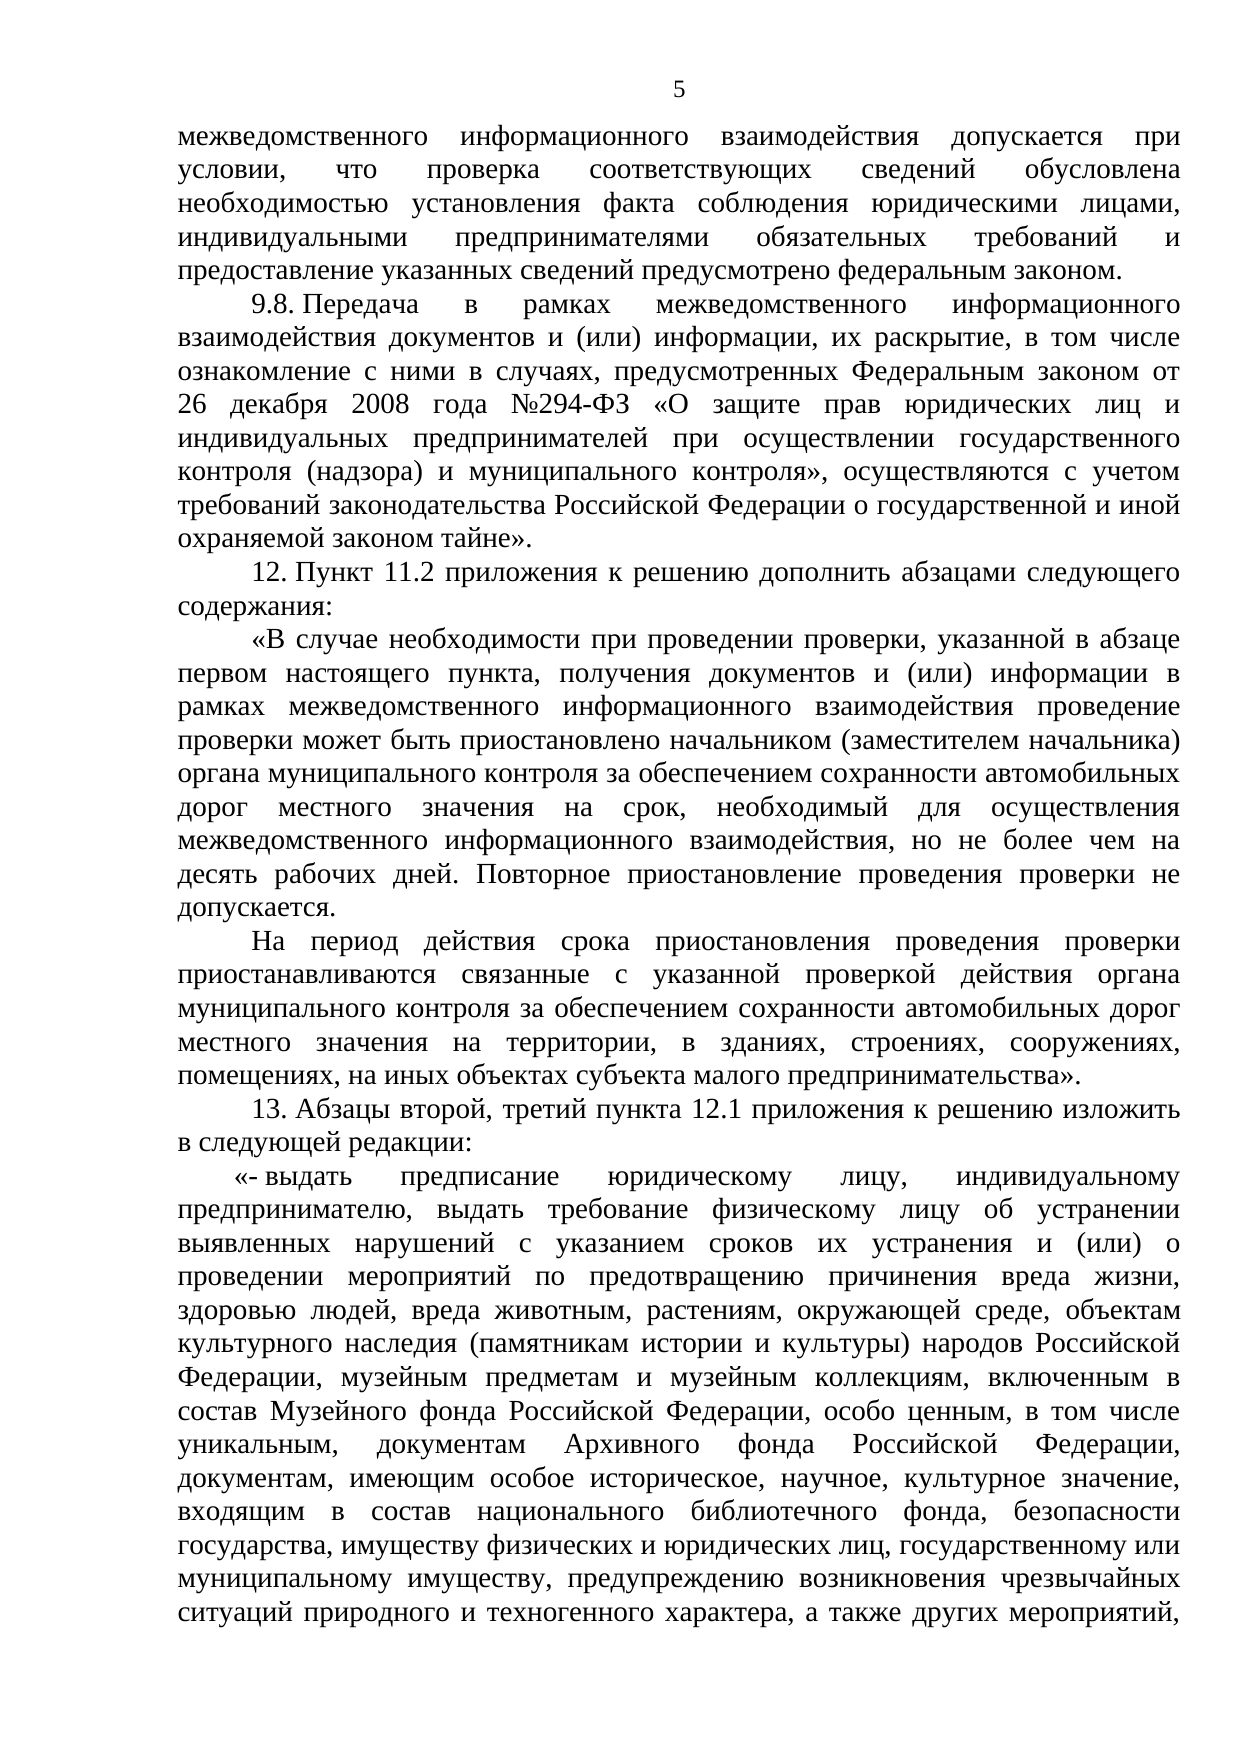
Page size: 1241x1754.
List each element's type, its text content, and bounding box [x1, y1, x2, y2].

text 13. Абзацы второй, третий пункта 12.1 приложения к решению изложить в следующей редакции: [177, 1091, 1181, 1158]
text «В случае необходимости при проведении проверки, указанной в абзаце первом настоящего пункта, получения документов и (или) информации в рамках межведомственного информационного взаимодействия проведение проверки может быть приостановлено начальником (заместителем начальника) органа муниципального контроля за обеспечением сохранности автомобильных дорог местного значения на срок, необходимый для осуществления межведомственного информационного взаимодействия, но не более чем на десять рабочих дней. Повторное приостановление проведения проверки не допускается. [177, 621, 1181, 923]
text 9.8. Передача в рамках межведомственного информационного взаимодействия документов и (или) информации, их раскрытие, в том числе ознакомление с ними в случаях, предусмотренных Федеральным законом от 26 декабря 2008 года №294-ФЗ «О защите прав юридических лиц и индивидуальных предпринимателей при осуществлении государственного контроля (надзора) и муниципального контроля», осуществляются с учетом требований законодательства Российской Федерации о государственной и иной охраняемой законом тайне». [177, 286, 1181, 554]
text На период действия срока приостановления проведения проверки приостанавливаются связанные с указанной проверкой действия органа муниципального контроля за обеспечением сохранности автомобильных дорог местного значения на территории, в зданиях, строениях, сооружениях, помещениях, на иных объектах субъекта малого предпринимательства». [177, 923, 1181, 1091]
text 12. Пункт 11.2 приложения к решению дополнить абзацами следующего содержания: [177, 554, 1181, 621]
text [177, 1158, 1181, 1627]
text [177, 118, 1181, 286]
